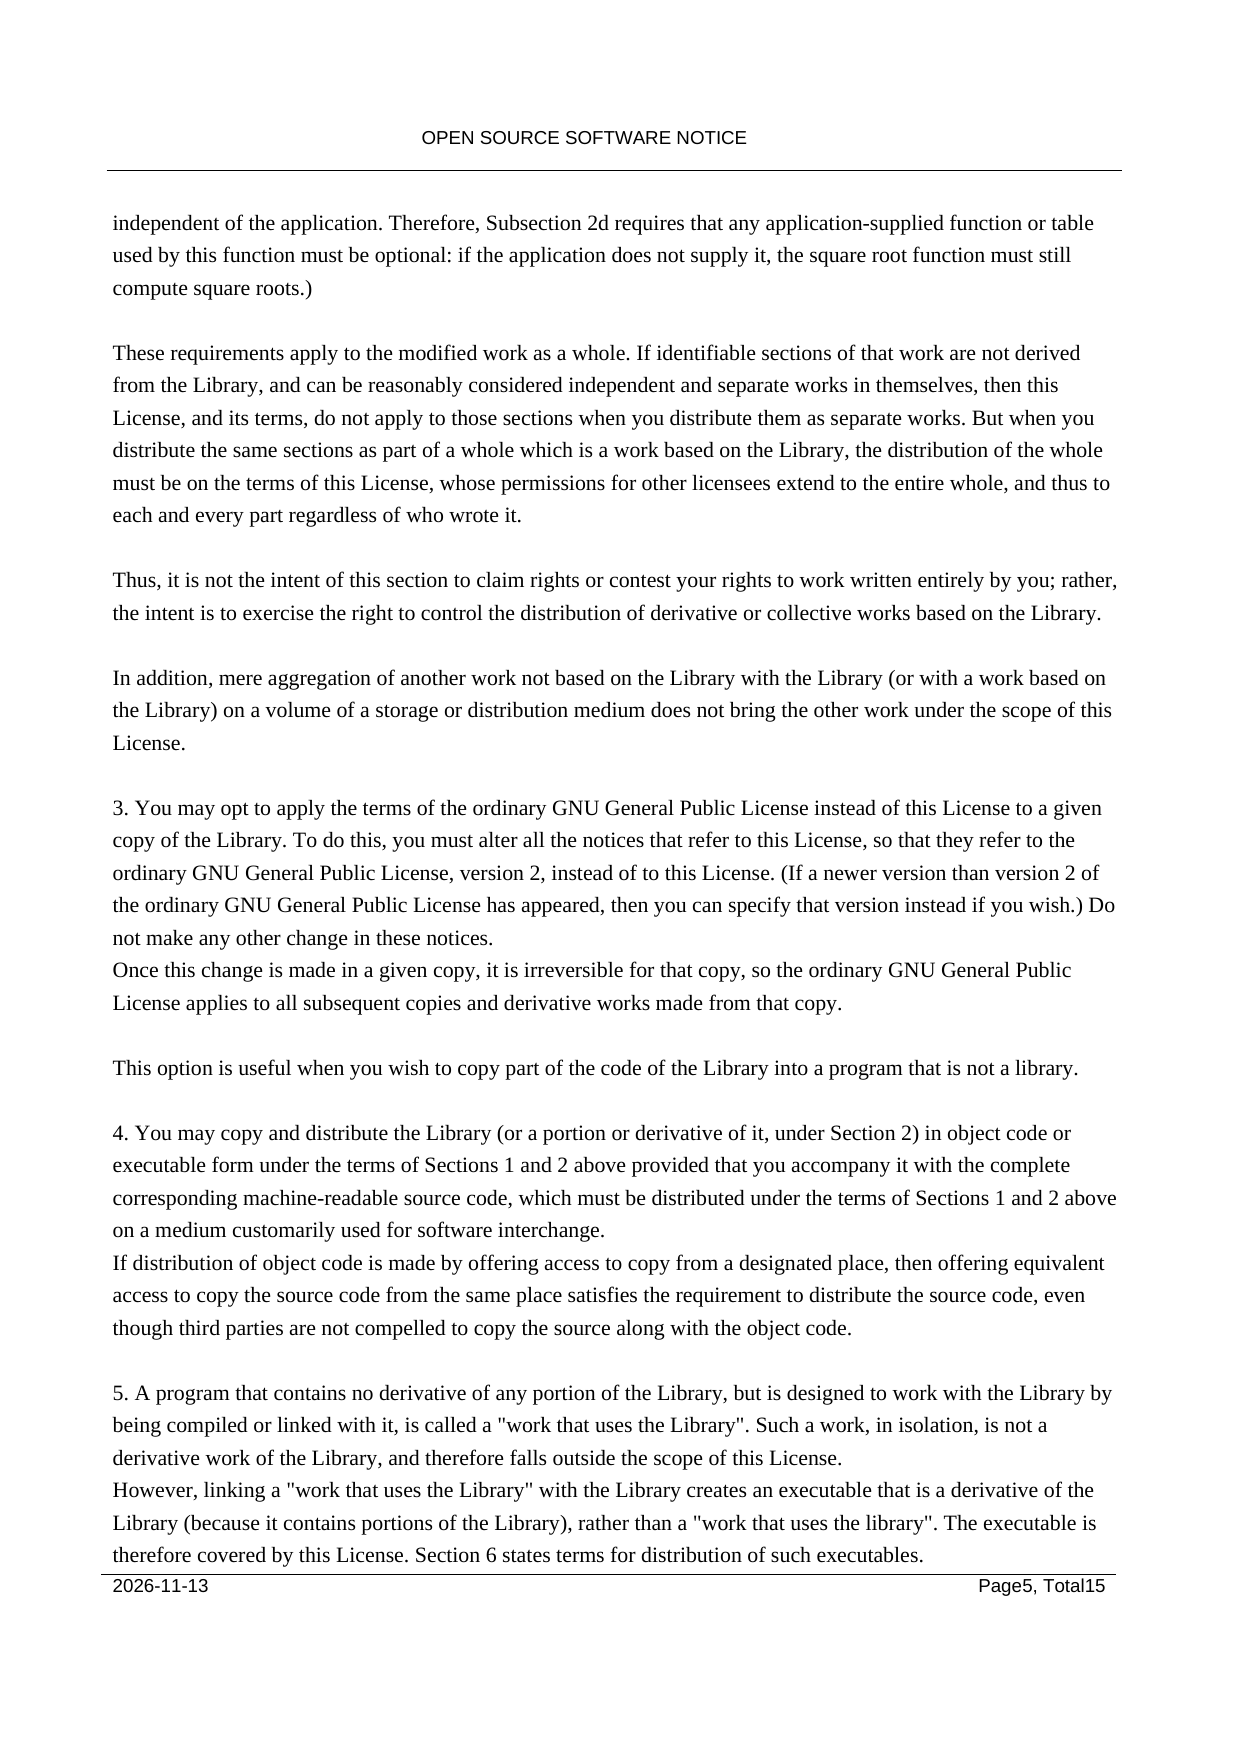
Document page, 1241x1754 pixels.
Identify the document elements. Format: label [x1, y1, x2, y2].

text [112, 206, 1128, 1571]
